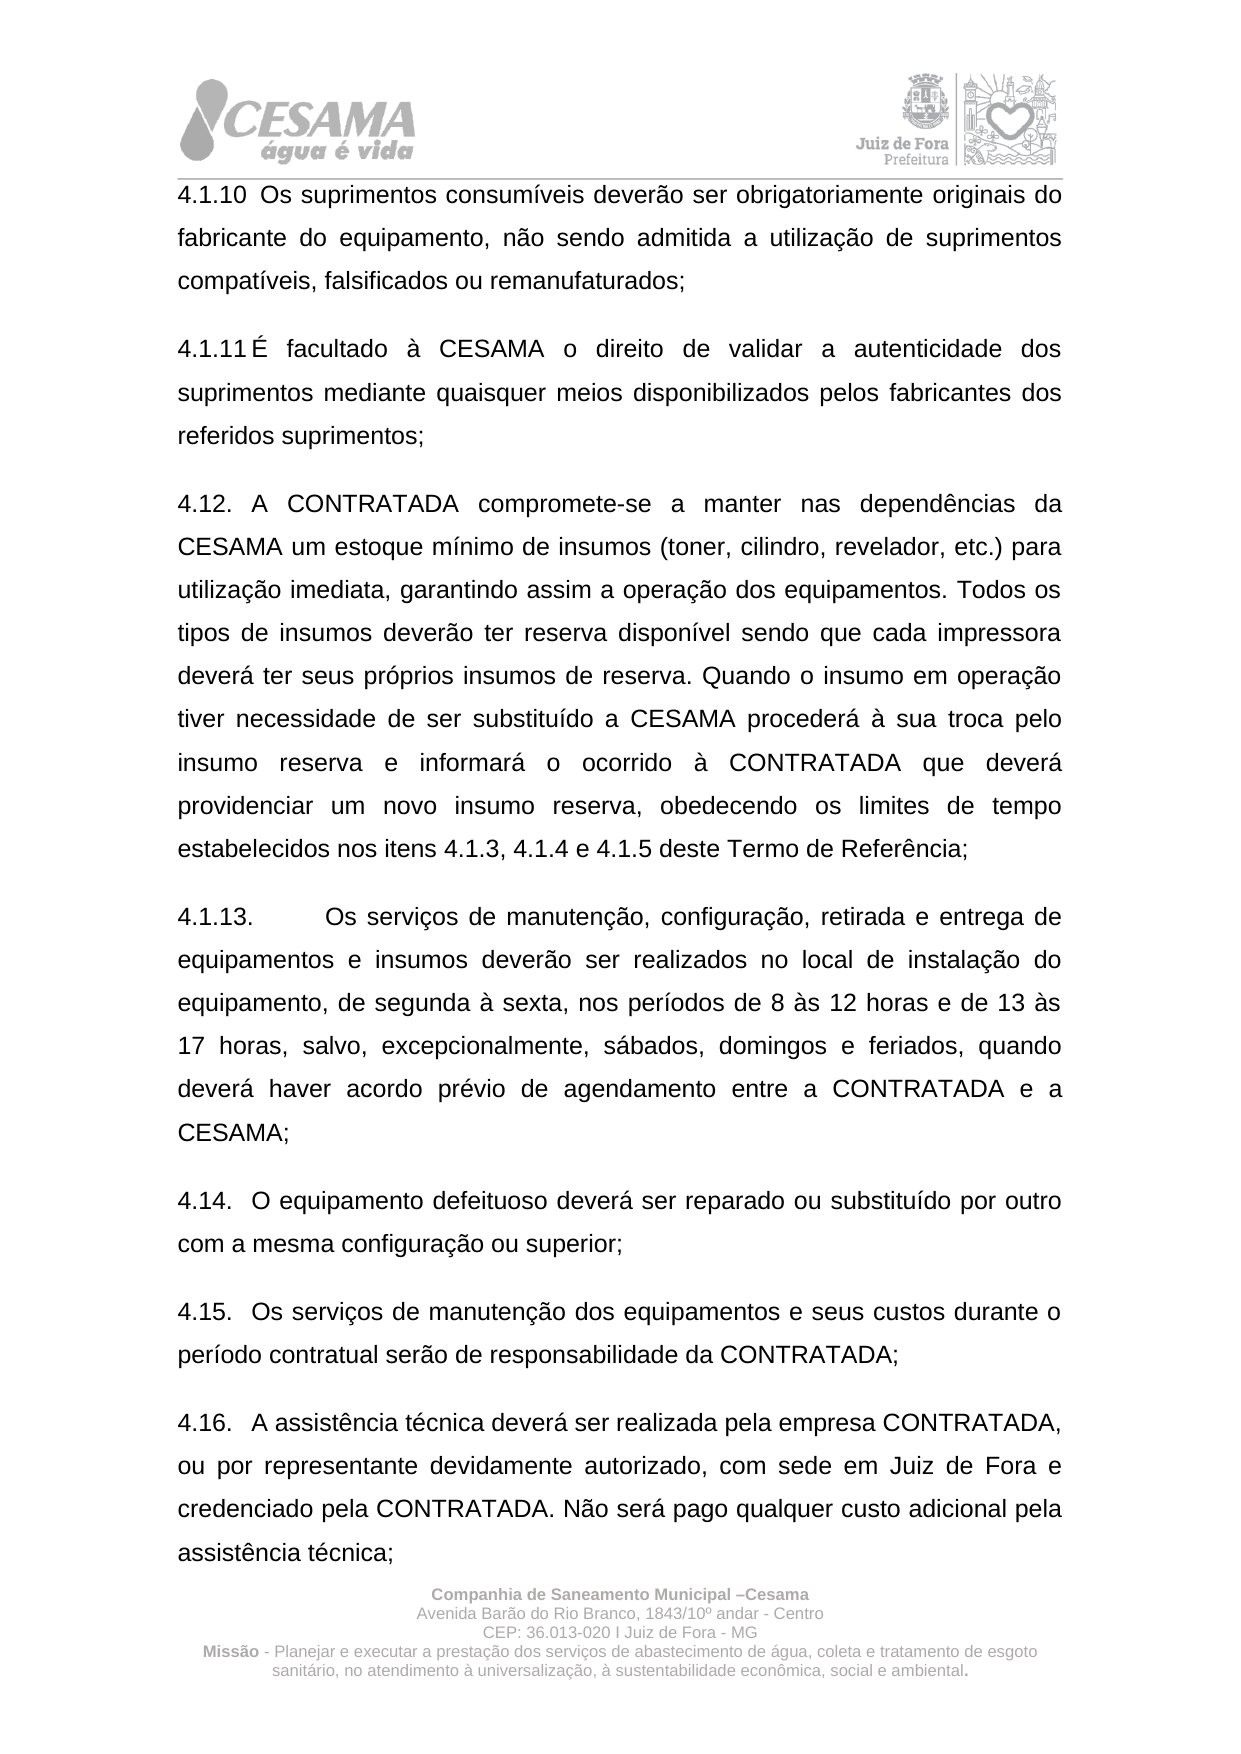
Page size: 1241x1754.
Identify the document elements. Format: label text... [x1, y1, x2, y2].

text 4.1.10 Os suprimentos consumíveis deverão ser obrigatoriamente originais do fabricante do equipamento, não sendo admitida a utilização de suprimentos compatíveis, falsificados ou remanufaturados; [177, 180, 1063, 295]
picture [177, 73, 1064, 180]
text 4.15. Os serviços de manutenção dos equipamentos e seus custos durante o período contratual serão de responsabilidade da CONTRATADA; [177, 1297, 1063, 1369]
text 4.12. A CONTRATADA compromete-se a manter nas dependências da CESAMA um estoque mínimo de insumos (toner, cilindro, revelador, etc.) para utilização imediata, garantindo assim a operação dos equipamentos. Todos os tipos de insumos deverão ter reserva disponível sendo que cada impressora deverá ter seus próprios insumos de reserva. Quando o insumo em operação tiver necessidade de ser substituído a CESAMA procederá à sua troca pelo insumo reserva e informará o ocorrido à CONTRATADA que deverá providenciar um novo insumo reserva, obedecendo os limites de tempo estabelecidos nos itens 4.1.3, 4.1.4 e 4.1.5 deste Termo de Referência; [177, 489, 1063, 862]
text 4.1.11 É facultado à CESAMA o direito de validar a autenticidade dos suprimentos mediante quaisquer meios disponibilizados pelos fabricantes dos referidos suprimentos; [177, 334, 1063, 449]
text 4.16. A assistência técnica deverá ser realizada pela empresa CONTRATADA, ou por representante devidamente autorizado, com sede em Juiz de Fora e credenciado pela CONTRATADA. Não será pago qualquer custo adicional pela assistência técnica; [177, 1408, 1063, 1566]
text 4.1.13. Os serviços de manutenção, configuração, retirada e entrega de equipamentos e insumos deverão ser realizados no local de instalação do equipamento, de segunda à sexta, nos períodos de 8 às 12 horas e de 13 às 17 horas, salvo, excepcionalmente, sábados, domingos e feriados, quando deverá haver acordo prévio de agendamento entre a CONTRATADA e a CESAMA; [177, 902, 1063, 1146]
text 4.14. O equipamento defeituoso deverá ser reparado ou substituído por outro com a mesma configuração ou superior; [177, 1186, 1063, 1257]
